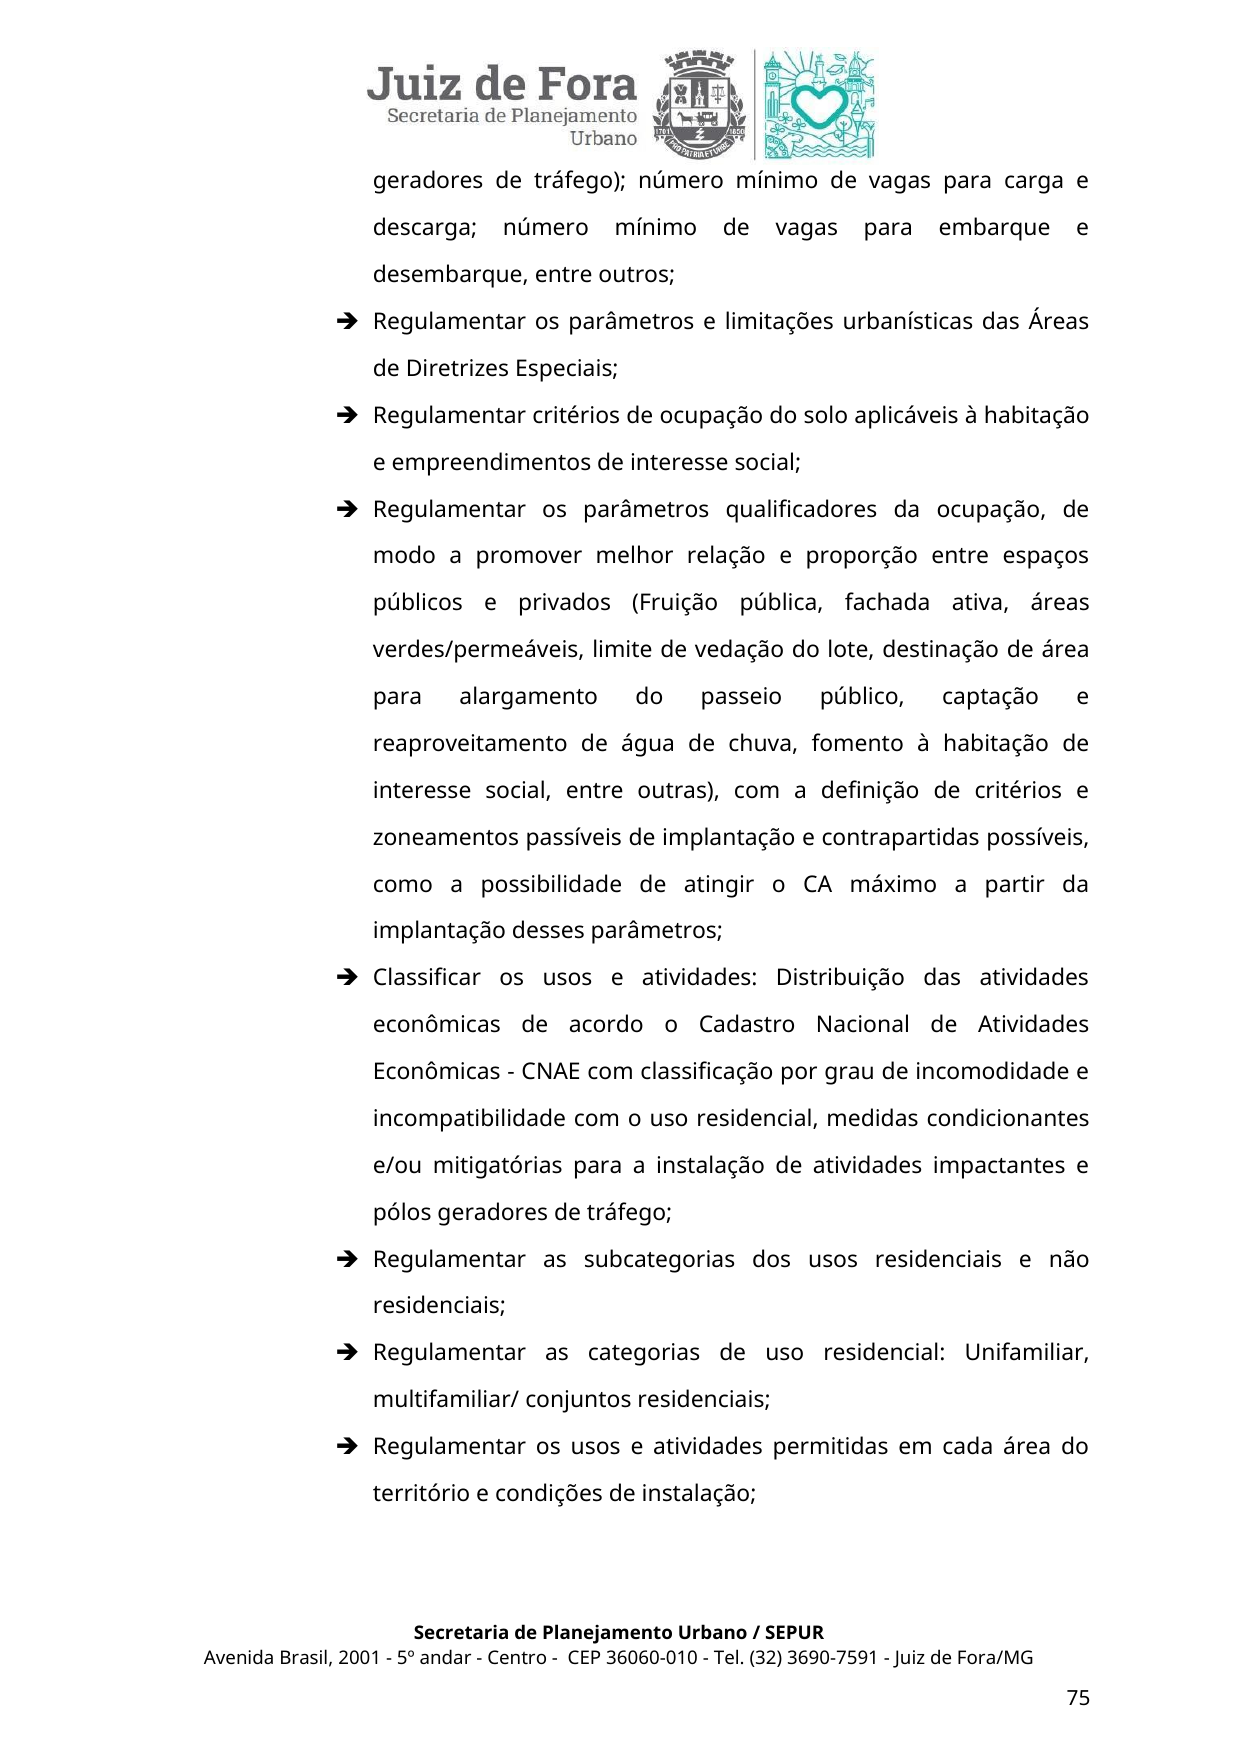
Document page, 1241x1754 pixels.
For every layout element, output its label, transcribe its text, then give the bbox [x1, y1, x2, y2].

list Classificar os usos e atividades: Distribuição das atividades econômicas de acordo o Cadastro Nacional de Atividades Econômicas - CNAE com classificação por grau de incomodidade e incompatibilidade com o uso residencial, medidas condicionantes e/ou mitigatórias para a instalação de atividades impactantes e pólos geradores de tráfego; [335, 961, 1090, 1227]
picture [359, 47, 879, 165]
list Regulamentar os usos e atividades permitidas em cada área do território e condições de instalação; [335, 1430, 1090, 1508]
list Regulamentar as subcategorias dos usos residenciais e não residenciais; [335, 1243, 1090, 1321]
list Regulamentar as categorias de uso residencial: Unifamiliar, multifamiliar/ conjuntos residenciais; [335, 1336, 1090, 1414]
list Regulamentar os parâmetros qualificadores da ocupação, de modo a promover melhor relação e proporção entre espaços públicos e privados (Fruição pública, fachada ativa, áreas verdes/permeáveis, limite de vedação do lote, destinação de área para alargamento do passeio público, captação e reaproveitamento de água de chuva, fomento à habitação de interesse social, entre outras), com a definição de critérios e zoneamentos passíveis de implantação e contrapartidas possíveis, como a possibilidade de atingir o CA máximo a partir da implantação desses parâmetros; [335, 493, 1090, 946]
list Regulamentar os parâmetros e limitações urbanísticas das Áreas de Diretrizes Especiais; [335, 305, 1090, 383]
list Regulamentar critérios de ocupação do solo aplicáveis à habitação e empreendimentos de interesse social; [335, 399, 1090, 477]
